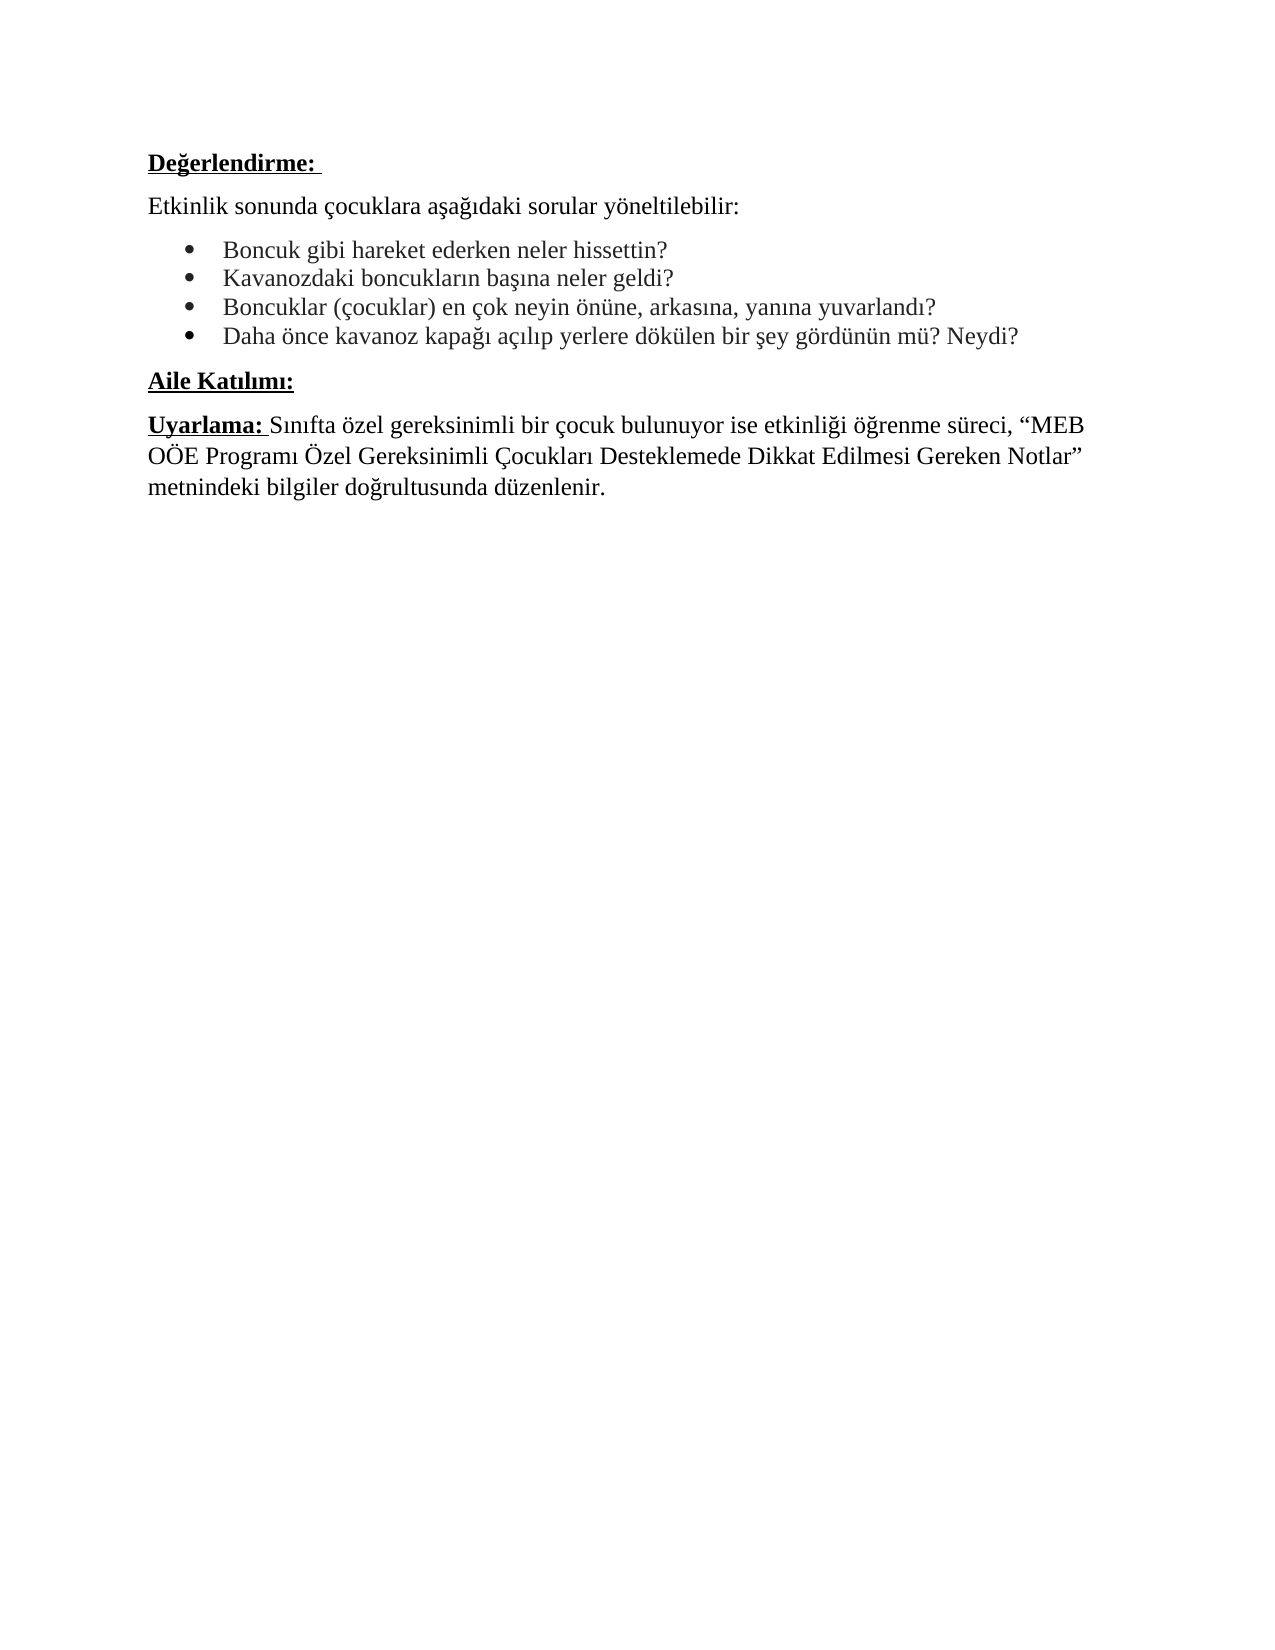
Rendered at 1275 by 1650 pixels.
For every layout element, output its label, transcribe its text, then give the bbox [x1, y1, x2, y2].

list Boncuk gibi hareket ederken neler hissettin? [185, 235, 1127, 263]
list Kavanozdaki boncukların başına neler geldi? [185, 263, 1127, 292]
text Değerlendirme: [148, 148, 1127, 176]
text Uyarlama: Sınıfta özel gereksinimli bir çocuk bulunuyor ise etkinliği öğrenme süreci, “MEB OÖE Programı Özel Gereksinimli Çocukları Desteklemede Dikkat Edilmesi Gereken Notlar” metnindeki bilgiler doğrultusunda düzenlenir. [148, 410, 1127, 501]
text Etkinlik sonunda çocuklara aşağıdaki sorular yöneltilebilir: [148, 191, 1127, 220]
list Boncuklar (çocuklar) en çok neyin önüne, arkasına, yanına yuvarlandı? [185, 292, 1127, 321]
list Daha önce kavanoz kapağı açılıp yerlere dökülen bir şey gördünün mü? Neydi? [185, 321, 1127, 350]
text Aile Katılımı: [148, 366, 1127, 395]
